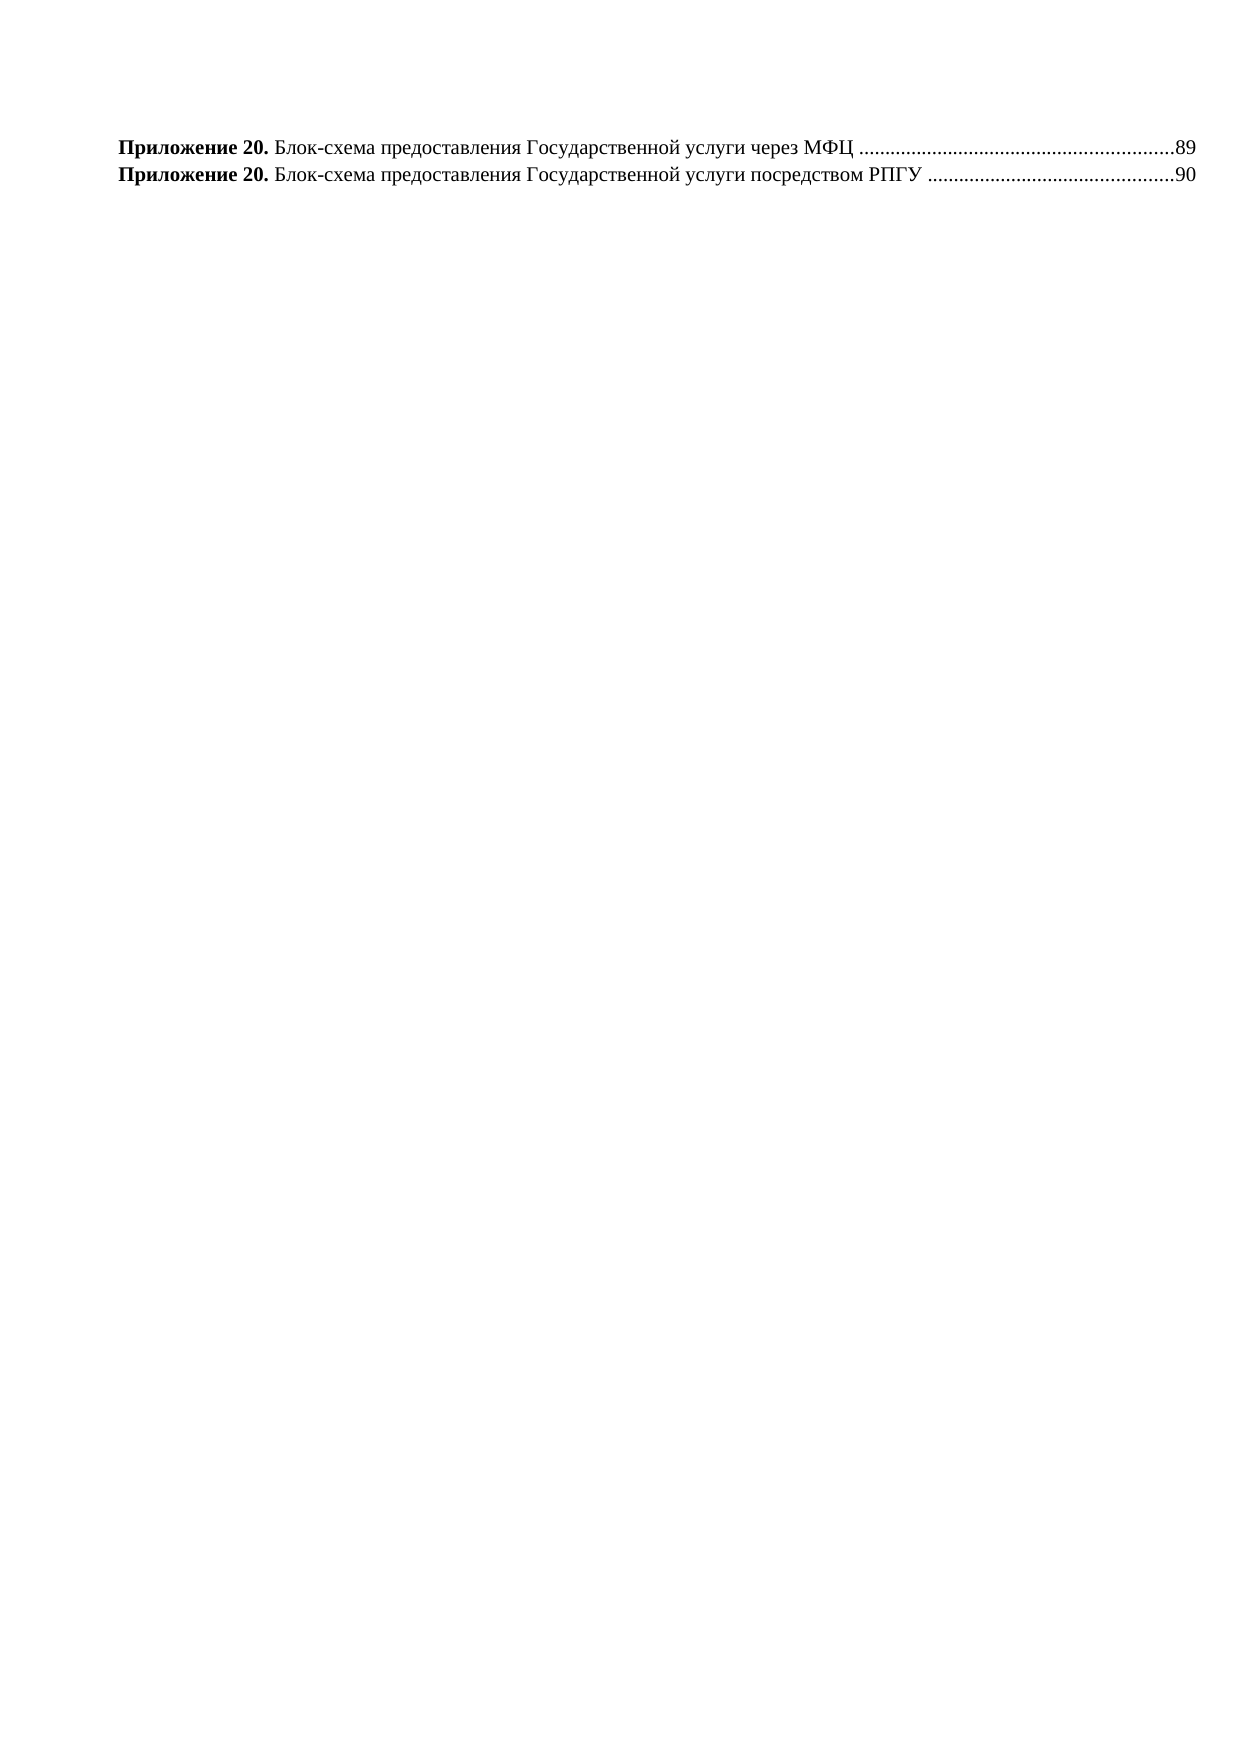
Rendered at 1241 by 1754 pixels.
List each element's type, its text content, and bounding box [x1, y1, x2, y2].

text Приложение 20. Блок-схема предоставления Государственной услуги через МФЦ 89 [118, 135, 1181, 159]
text Приложение 20. Блок-схема предоставления Государственной услуги посредством РПГУ 90 [118, 162, 1181, 186]
